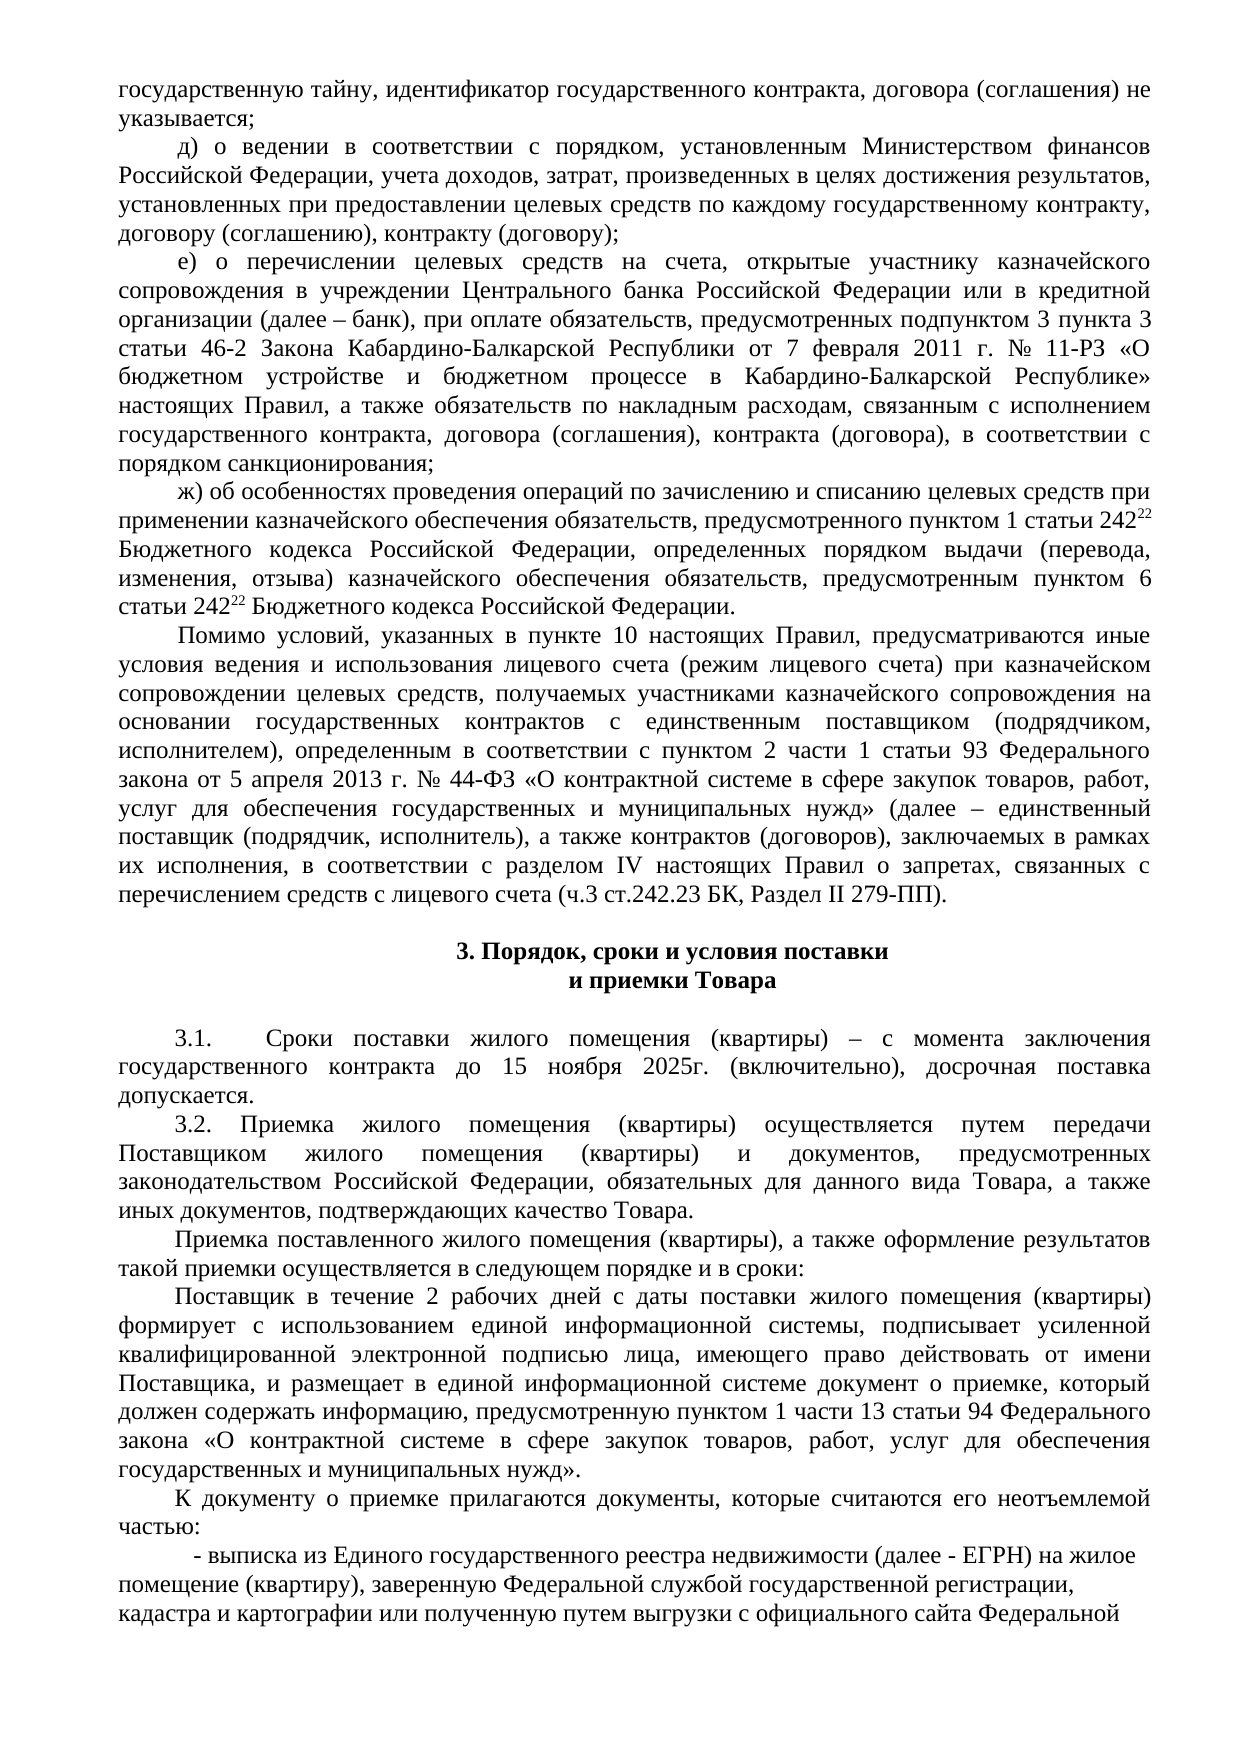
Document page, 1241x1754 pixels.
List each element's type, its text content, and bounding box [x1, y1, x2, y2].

text Приемка поставленного жилого помещения (квартиры), а также оформление результатов такой приемки осуществляется в следующем порядке и в сроки: [118, 1224, 1152, 1281]
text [118, 1540, 1152, 1626]
text К документу о приемке прилагаются документы, которые считаются его неотъемлемой частью: [118, 1483, 1152, 1540]
text Поставщик в течение 2 рабочих дней с даты поставки жилого помещения (квартиры) формирует с использованием единой информационной системы, подписывает усиленной квалифицированной электронной подписью лица, имеющего право действовать от имени Поставщика, и размещает в единой информационной системе документ о приемке, который должен содержать информацию, предусмотренную пунктом 1 части 13 статьи 94 Федерального закона «О контрактной системе в сфере закупок товаров, работ, услуг для обеспечения государственных и муниципальных нужд». [118, 1281, 1152, 1483]
text д) о ведении в соответствии с порядком, установленным Министерством финансов Российской Федерации, учета доходов, затрат, произведенных в целях достижения результатов, установленных при предоставлении целевых средств по каждому государственному контракту, договору (соглашению), контракту (договору); [118, 131, 1152, 246]
text и приемки Товара [118, 965, 1152, 994]
text 3. Порядок, сроки и условия поставки [118, 936, 1152, 965]
text Помимо условий, указанных в пункте 10 настоящих Правил, предусматриваются иные условия ведения и использования лицевого счета (режим лицевого счета) при казначейском сопровождении целевых средств, получаемых участниками казначейского сопровождения на основании государственных контрактов с единственным поставщиком (подрядчиком, исполнителем), определенным в соответствии с пунктом 2 части 1 статьи 93 Федерального закона от 5 апреля 2013 г. № 44-ФЗ «О контрактной системе в сфере закупок товаров, работ, услуг для обеспечения государственных и муниципальных нужд» (далее – единственный поставщик (подрядчик, исполнитель), а также контрактов (договоров), заключаемых в рамках их исполнения, в соответствии с разделом IV настоящих Правил о запретах, связанных с перечислением средств с лицевого счета (ч.3 ст.242.23 БК, Раздел II 279-ПП). [118, 620, 1152, 908]
text ж) об особенностях проведения операций по зачислению и списанию целевых средств при применении казначейского обеспечения обязательств, предусмотренного пунктом 1 статьи 24222 Бюджетного кодекса Российской Федерации, определенных порядком выдачи (перевода, изменения, отзыва) казначейского обеспечения обязательств, предусмотренным пунктом 6 статьи 24222 Бюджетного кодекса Российской Федерации. [118, 476, 1152, 620]
text 3.1. Сроки поставки жилого помещения (квартиры) – с момента заключения государственного контракта до 15 ноября 2025г. (включительно), досрочная поставка допускается. [118, 1023, 1152, 1109]
text 3.2. Приемка жилого помещения (квартиры) осуществляется путем передачи Поставщиком жилого помещения (квартиры) и документов, предусмотренных законодательством Российской Федерации, обязательных для данного вида Товара, а также иных документов, подтверждающих качество Товара. [118, 1109, 1152, 1224]
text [118, 74, 1152, 131]
text е) о перечислении целевых средств на счета, открытые участнику казначейского сопровождения в учреждении Центрального банка Российской Федерации или в кредитной организации (далее – банк), при оплате обязательств, предусмотренных подпунктом 3 пункта 3 статьи 46-2 Закона Кабардино-Балкарской Республики от 7 февраля 2011 г. № 11-РЗ «О бюджетном устройстве и бюджетном процессе в Кабардино-Балкарской Республике» настоящих Правил, а также обязательств по накладным расходам, связанным с исполнением государственного контракта, договора (соглашения), контракта (договора), в соответствии с порядком санкционирования; [118, 246, 1152, 476]
